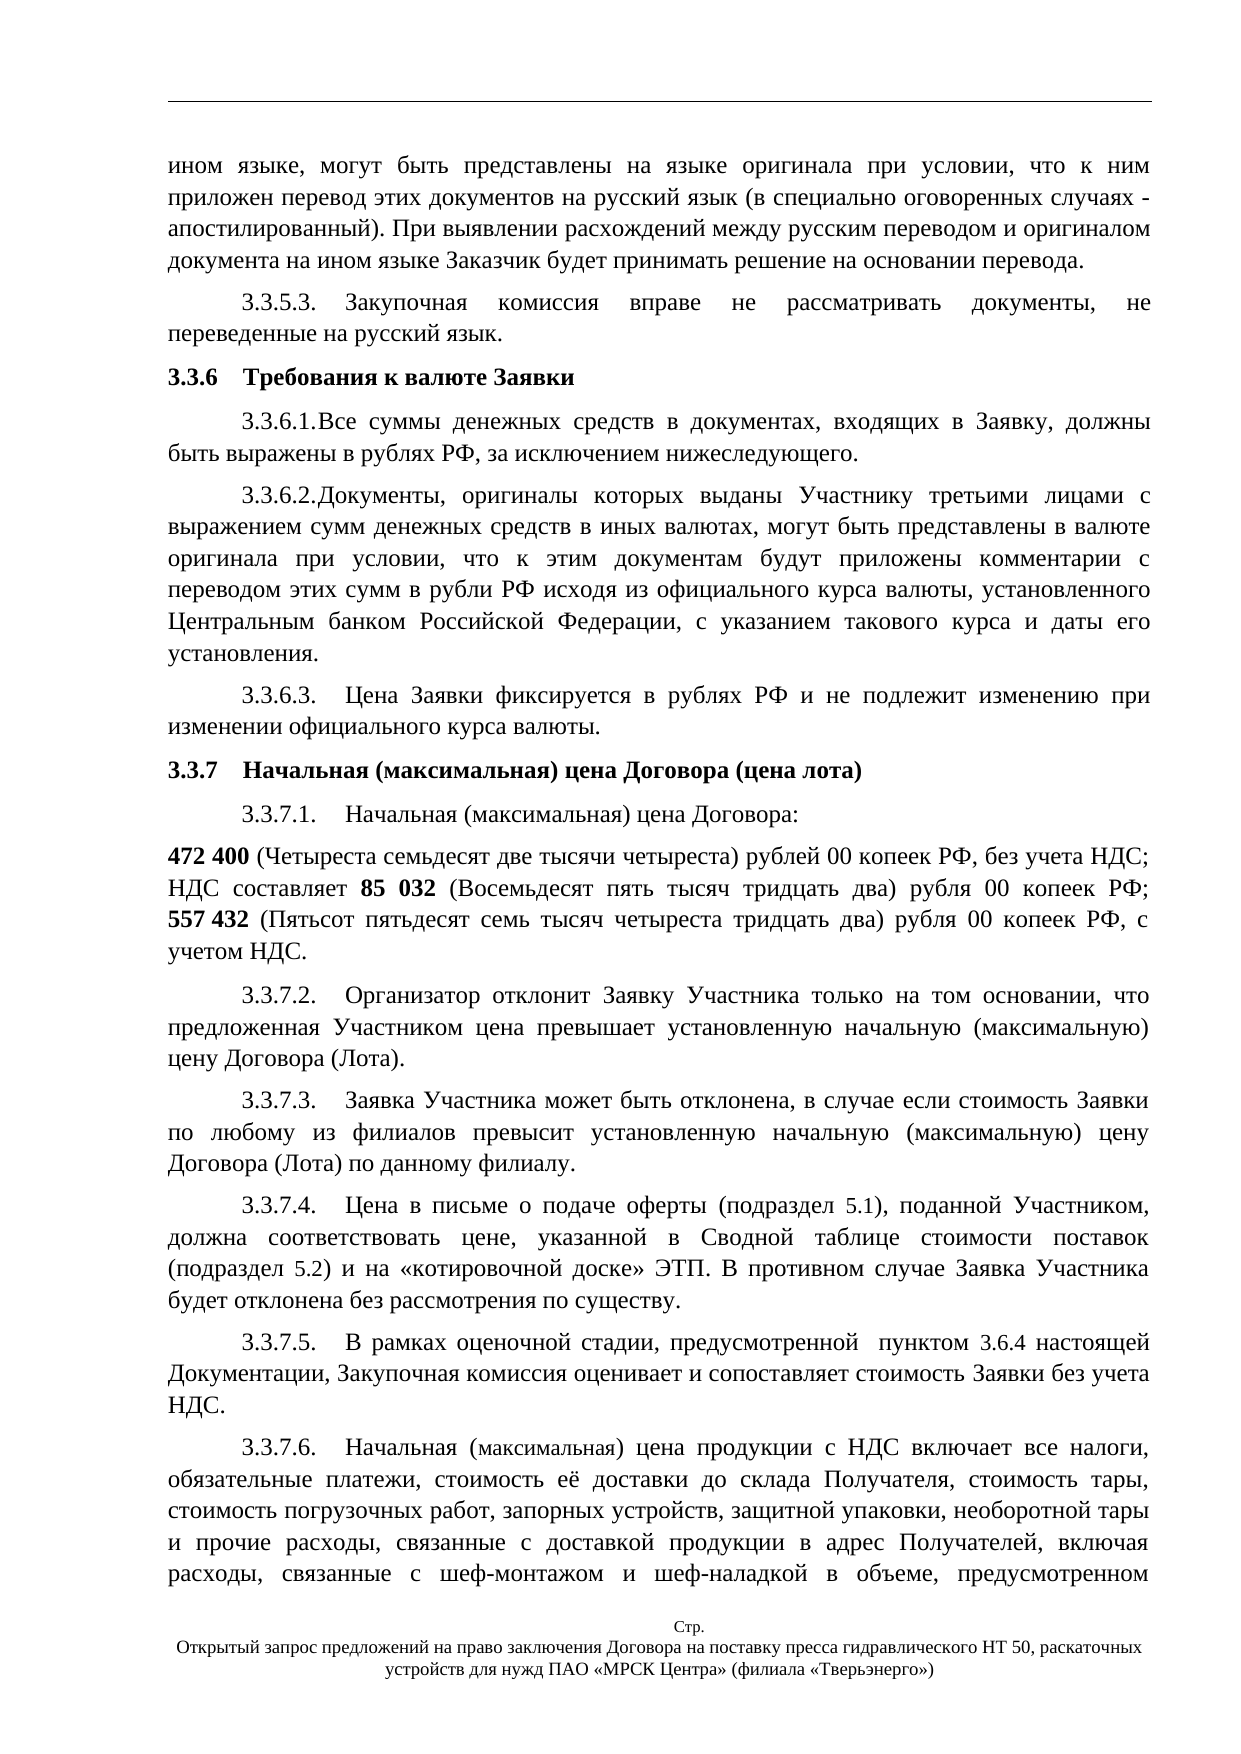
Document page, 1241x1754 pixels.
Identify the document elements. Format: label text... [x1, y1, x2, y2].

list Документы, оригиналы которых выданы Участнику третьими лицами с выражением сумм денежных средств в иных валютах, могут быть представлены в валюте оригинала при условии, что к этим документам будут приложены комментарии с переводом этих сумм в рубли РФ исходя из официального курса валюты, установленного Центральным банком Российской Федерации, с указанием такового курса и даты его установления. [168, 480, 1152, 666]
subtitle Начальная (максимальная) цена Договора (цена лота) [168, 755, 1152, 784]
list Организатор отклонит Заявку Участника только на том основании, что предложенная Участником цена превышает установленную начальную (максимальную) цену Договора (Лота). [168, 980, 1150, 1072]
subtitle Требования к валюте Заявки [168, 362, 1152, 391]
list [168, 150, 1152, 273]
list Цена в письме о подаче оферты (подраздел 5.1), поданной Участником, должна соответствовать цене, указанной в Сводной таблице стоимости поставок (подраздел 5.2) и на «котировочной доске» ЭТП. В противном случае Заявка Участника будет отклонена без рассмотрения по существу. [168, 1190, 1150, 1314]
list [168, 1432, 1150, 1587]
list Начальная (максимальная) цена Договора: [168, 799, 1150, 828]
list Все суммы денежных средств в документах, входящих в Заявку, должны быть выражены в рублях РФ, за исключением нижеследующего. [168, 406, 1152, 467]
list Цена Заявки фиксируется в рублях РФ и не подлежит изменению при изменении официального курса валюты. [168, 680, 1152, 740]
list Заявка Участника может быть отклонена, в случае если стоимость Заявки по любому из филиалов превысит установленную начальную (максимальную) цену Договора (Лота) по данному филиалу. [168, 1085, 1150, 1177]
text 472 400 (Четыреста семьдесят две тысячи четыреста) рублей 00 копеек РФ, без учета НДС; НДС составляет 85 032 (Восемьдесят пять тысяч тридцать два) рубля 00 копеек РФ; 557 432 (Пятьсот пятьдесят семь тысяч четыреста тридцать два) рубля 00 копеек РФ, с учетом НДС. [168, 841, 1150, 965]
list Закупочная комиссия вправе не рассматривать документы, не переведенные на русский язык. [168, 287, 1152, 347]
list В рамках оценочной стадии, предусмотренной пунктом 3.6.4 настоящей Документации, Закупочная комиссия оценивает и сопоставляет стоимость Заявки без учета НДС. [168, 1327, 1150, 1419]
